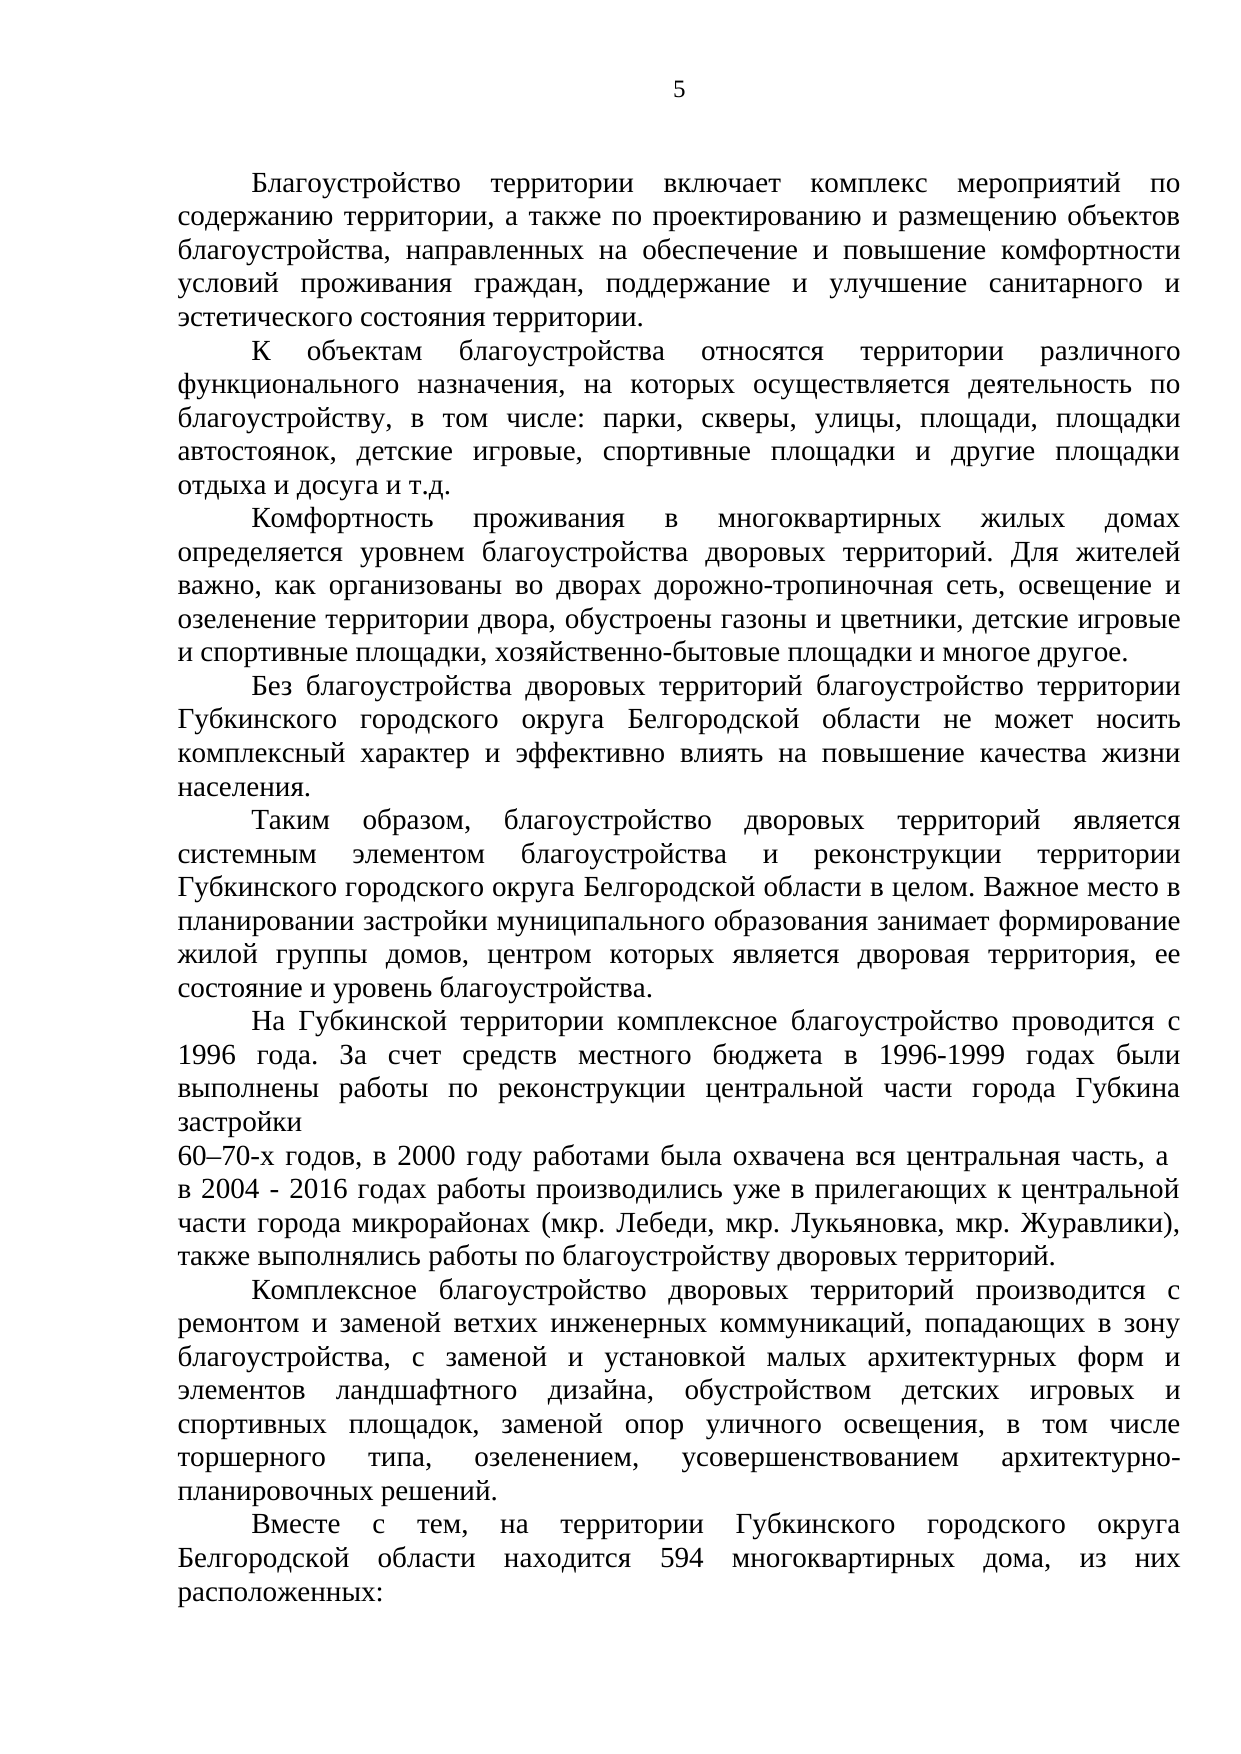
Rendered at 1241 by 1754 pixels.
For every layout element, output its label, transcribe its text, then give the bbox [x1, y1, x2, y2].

text Вместе с тем, на территории Губкинского городского округа Белгородской области находится 594 многоквартирных дома, из них расположенных: [177, 1507, 1181, 1607]
text Благоустройство территории включает комплекс мероприятий по содержанию территории, а также по проектированию и размещению объектов благоустройства, направленных на обеспечение и повышение комфортности условий проживания граждан, поддержание и улучшение санитарного и эстетического состояния территории. [177, 165, 1181, 333]
text Таким образом, благоустройство дворовых территорий является системным элементом благоустройства и реконструкции территории Губкинского городского округа Белгородской области в целом. Важное место в планировании застройки муниципального образования занимает формирование жилой группы домов, центром которых является дворовая территория, ее состояние и уровень благоустройства. [177, 802, 1181, 1003]
text Комплексное благоустройство дворовых территорий производится с ремонтом и заменой ветхих инженерных коммуникаций, попадающих в зону благоустройства, с заменой и установкой малых архитектурных форм и элементов ландшафтного дизайна, обустройством детских игровых и спортивных площадок, заменой опор уличного освещения, в том числе торшерного типа, озеленением, усовершенствованием архитектурно-планировочных решений. [177, 1272, 1181, 1507]
text На Губкинской территории комплексное благоустройство проводится с 1996 года. За счет средств местного бюджета в 1996-1999 годах были выполнены работы по реконструкции центральной части города Губкина застройки 60–70-х годов, в 2000 году работами была охвачена вся центральная часть, а в 2004 - 2016 годах работы производились уже в прилегающих к центральной части города микрорайонах (мкр. Лебеди, мкр. Лукьяновка, мкр. Журавлики), также выполнялись работы по благоустройству дворовых территорий. [177, 1003, 1181, 1272]
text Без благоустройства дворовых территорий благоустройство территории Губкинского городского округа Белгородской области не может носить комплексный характер и эффективно влиять на повышение качества жизни населения. [177, 668, 1181, 802]
text К объектам благоустройства относятся территории различного функционального назначения, на которых осуществляется деятельность по благоустройству, в том числе: парки, скверы, улицы, площади, площадки автостоянок, детские игровые, спортивные площадки и другие площадки отдыха и досуга и т.д. [177, 333, 1181, 500]
text Комфортность проживания в многоквартирных жилых домах определяется уровнем благоустройства дворовых территорий. Для жителей важно, как организованы во дворах дорожно-тропиночная сеть, освещение и озеленение территории двора, обустроены газоны и цветники, детские игровые и спортивные площадки, хозяйственно-бытовые площадки и многое другое. [177, 500, 1181, 668]
